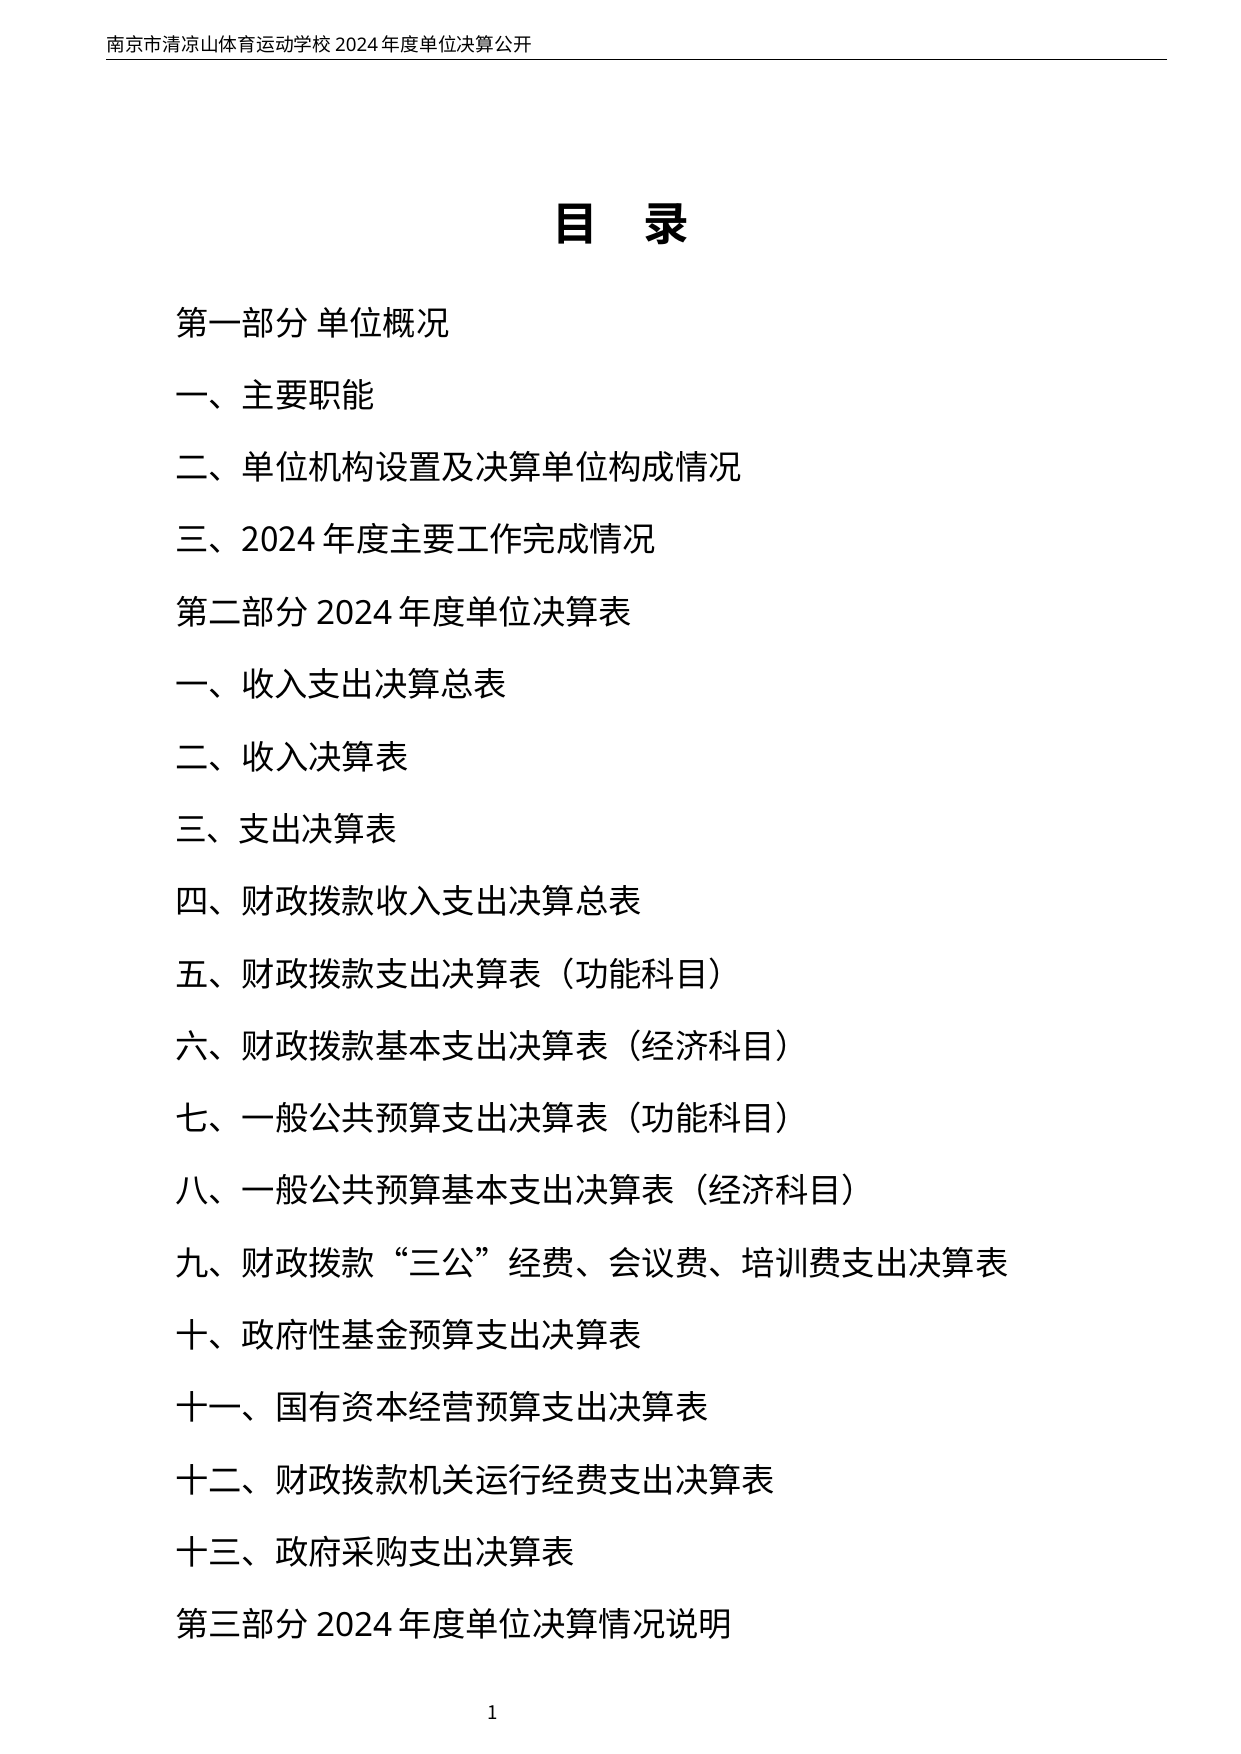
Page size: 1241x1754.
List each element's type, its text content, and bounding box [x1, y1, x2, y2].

text 第三部分 2024年度单位决算情况说明 [175, 1598, 1167, 1646]
subtitle 目 录 [106, 180, 1135, 255]
text 一、收入支出决算总表 [175, 658, 566, 706]
text 五、财政拨款支出决算表（功能科目） [175, 947, 1167, 996]
text 六、财政拨款基本支出决算表（经济科目） [175, 1019, 866, 1068]
text 十二、财政拨款机关运行经费支出决算表 [175, 1453, 899, 1502]
text 十三、政府采购支出决算表 [175, 1526, 899, 1574]
text 二、收入决算表 [175, 730, 566, 779]
text 十、政府性基金预算支出决算表 [175, 1309, 1167, 1357]
text 三、支出决算表 [175, 803, 1167, 851]
text 三、2024年度主要工作完成情况 [175, 513, 1167, 561]
text 四、财政拨款收入支出决算总表 [175, 875, 1167, 923]
text 第二部分 2024年度单位决算表 [175, 586, 1167, 634]
text 九、财政拨款“三公”经费、会议费、培训费支出决算表 [175, 1236, 1167, 1285]
text 八、一般公共预算基本支出决算表（经济科目） [175, 1164, 1167, 1212]
text 一、主要职能 [175, 369, 1167, 417]
text 第一部分 单位概况 [175, 296, 1167, 344]
text 二、单位机构设置及决算单位构成情况 [175, 441, 1167, 489]
text 七、一般公共预算支出决算表（功能科目） [175, 1092, 866, 1140]
text 十一、国有资本经营预算支出决算表 [175, 1381, 899, 1429]
